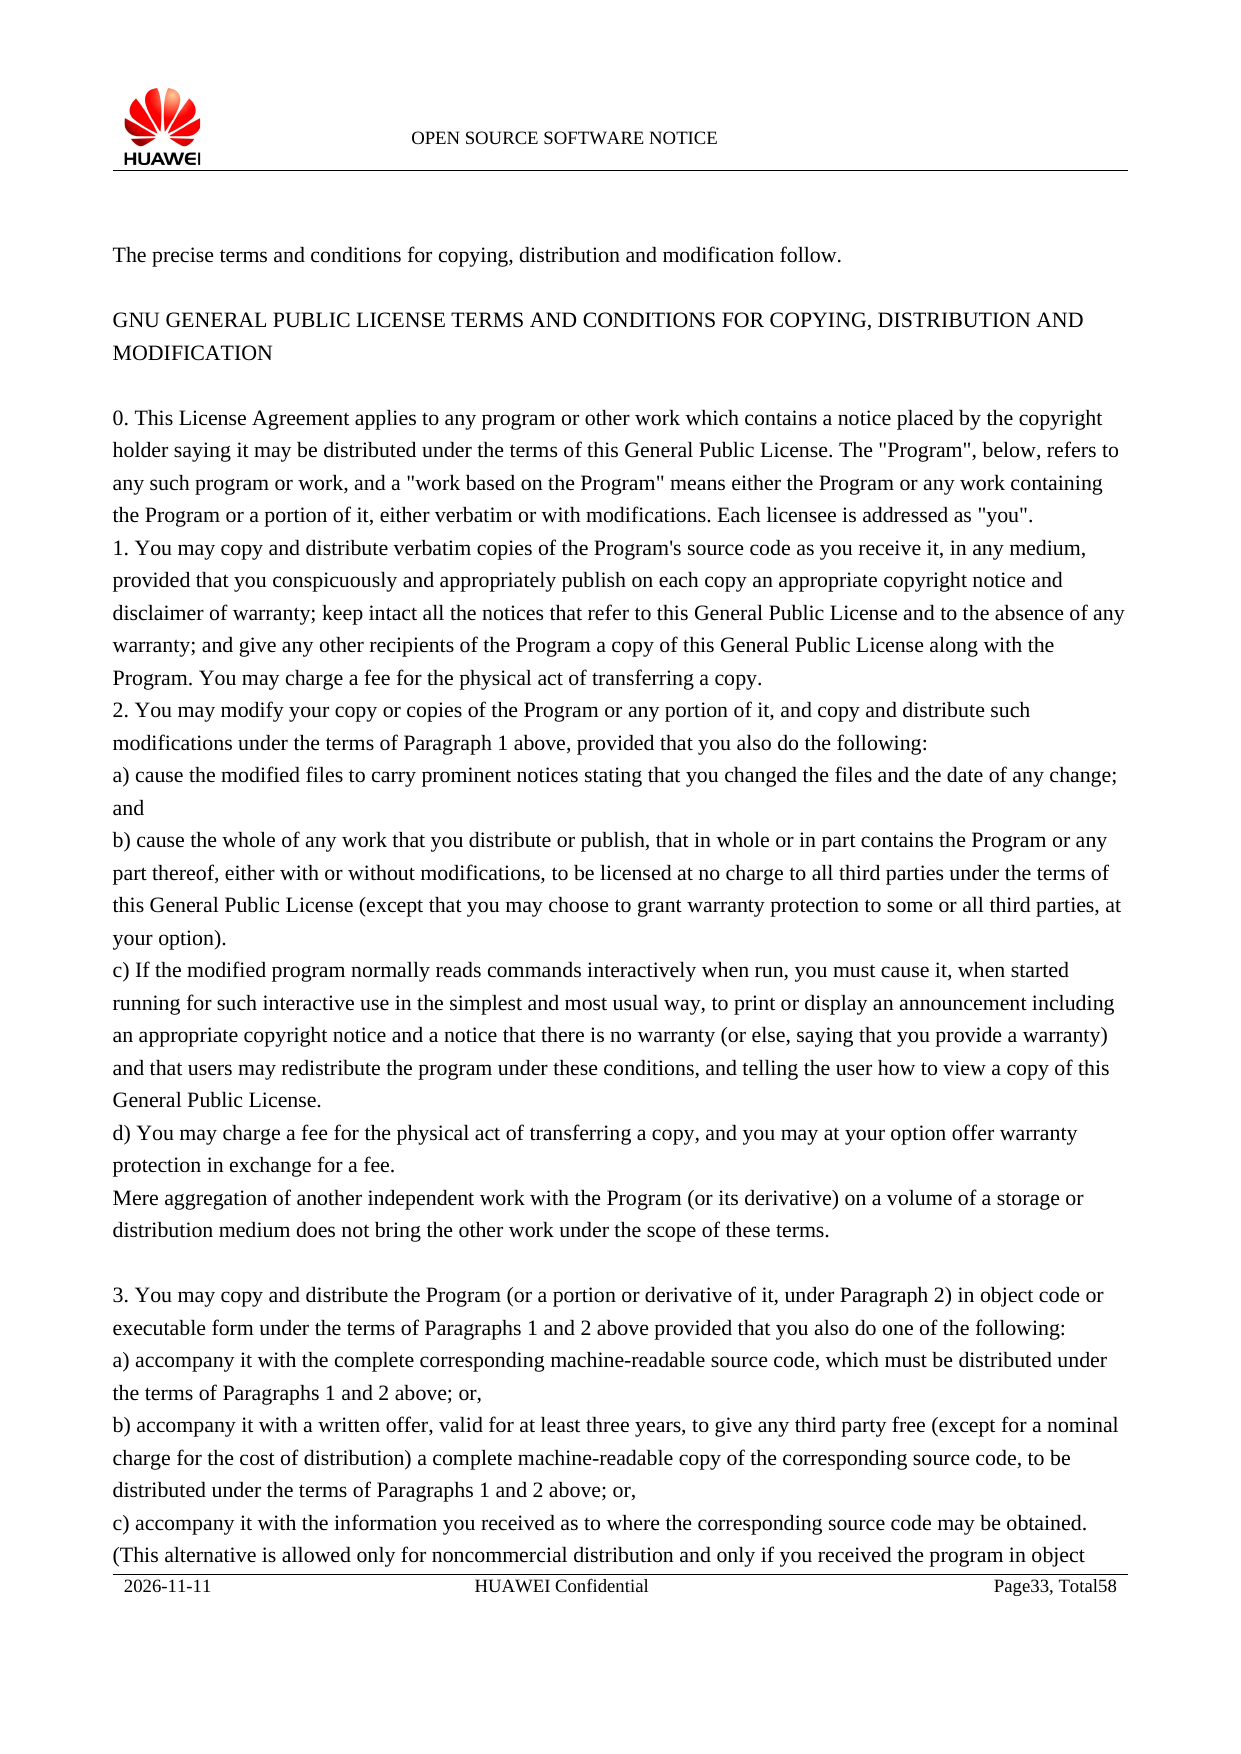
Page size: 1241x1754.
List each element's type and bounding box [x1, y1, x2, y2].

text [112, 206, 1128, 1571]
picture [124, 88, 201, 165]
